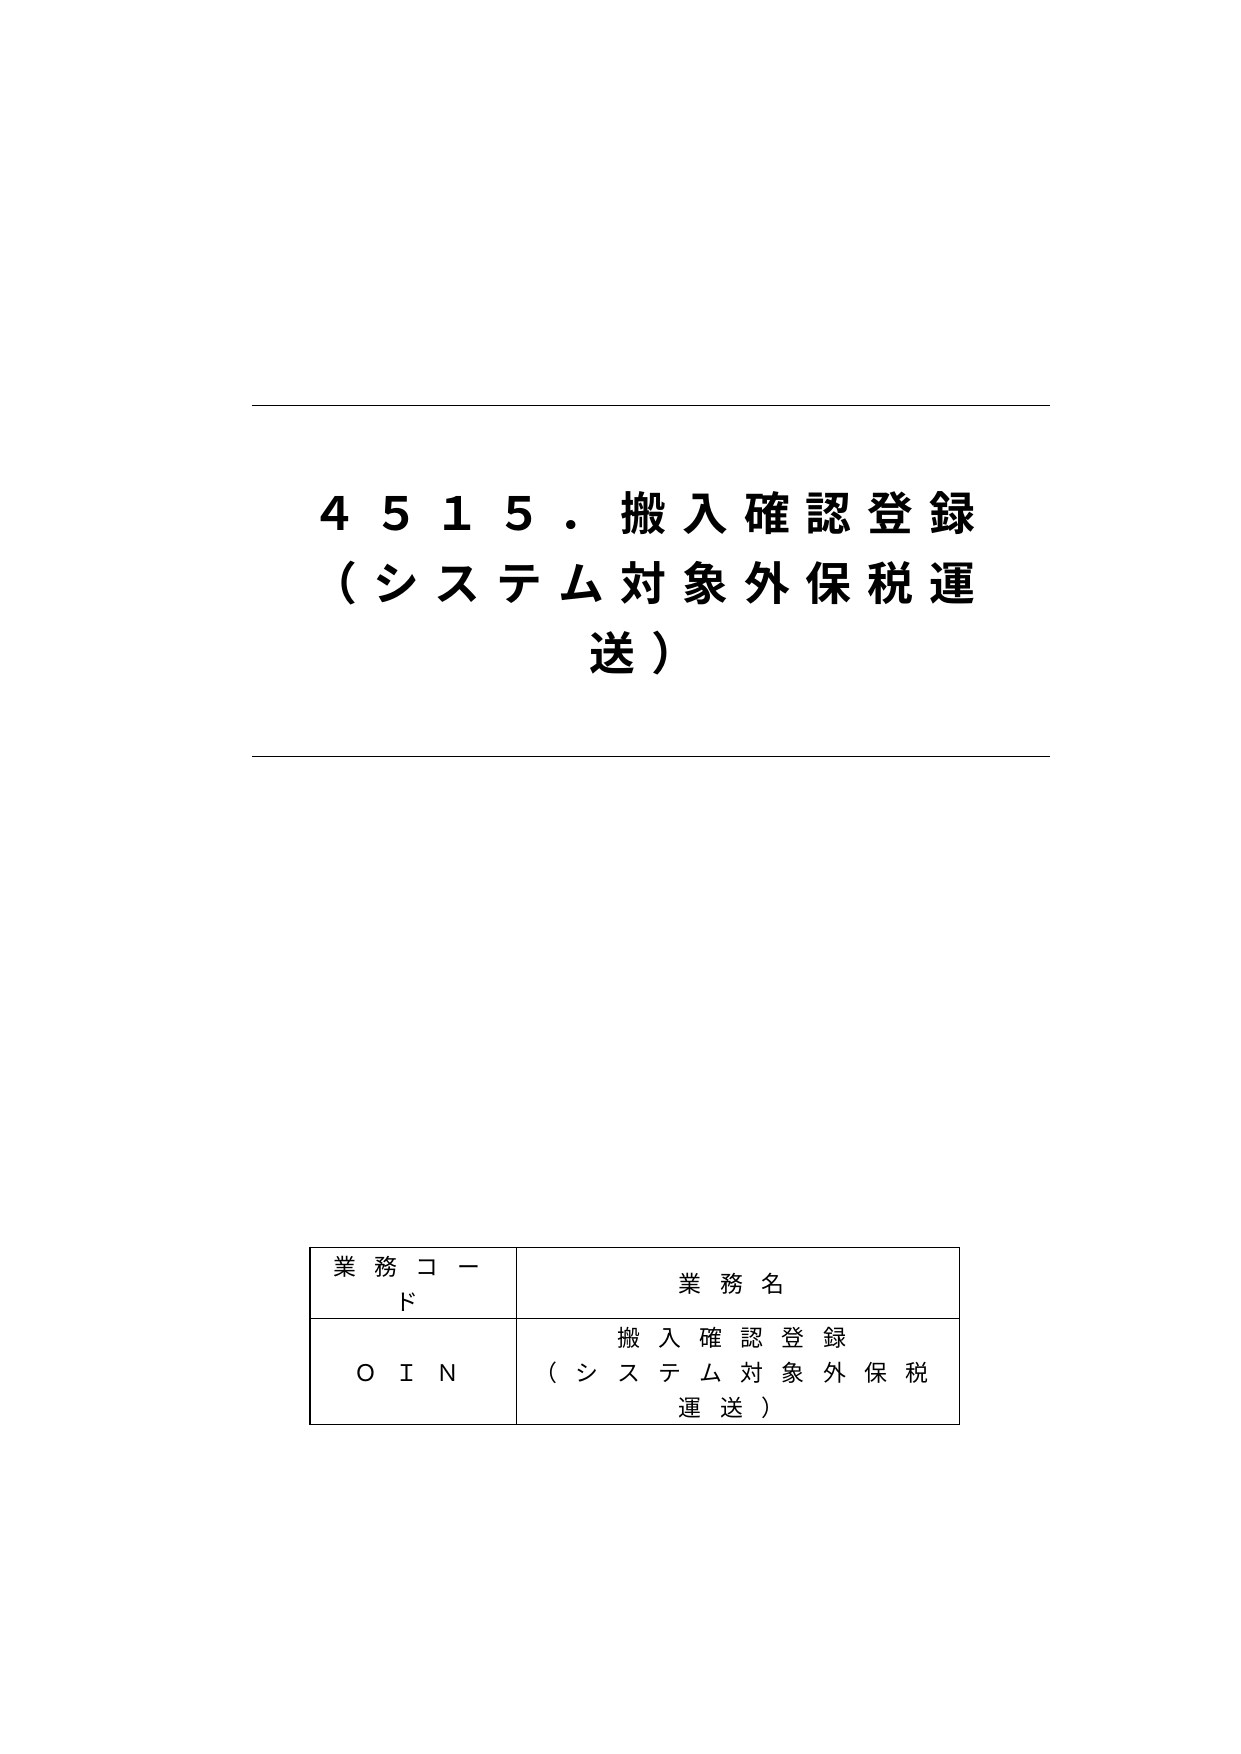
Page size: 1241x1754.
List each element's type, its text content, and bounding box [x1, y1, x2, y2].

table_header 業務コード [311, 1248, 516, 1318]
table_header ４５１５．搬入確認登録 （システム対象外保税運送） [252, 406, 1049, 756]
table_cell ＯＩＮ [311, 1319, 516, 1424]
table_header 業務名 [517, 1248, 959, 1318]
table_cell 搬入確認登録 （システム対象外保税運送） [517, 1319, 959, 1424]
